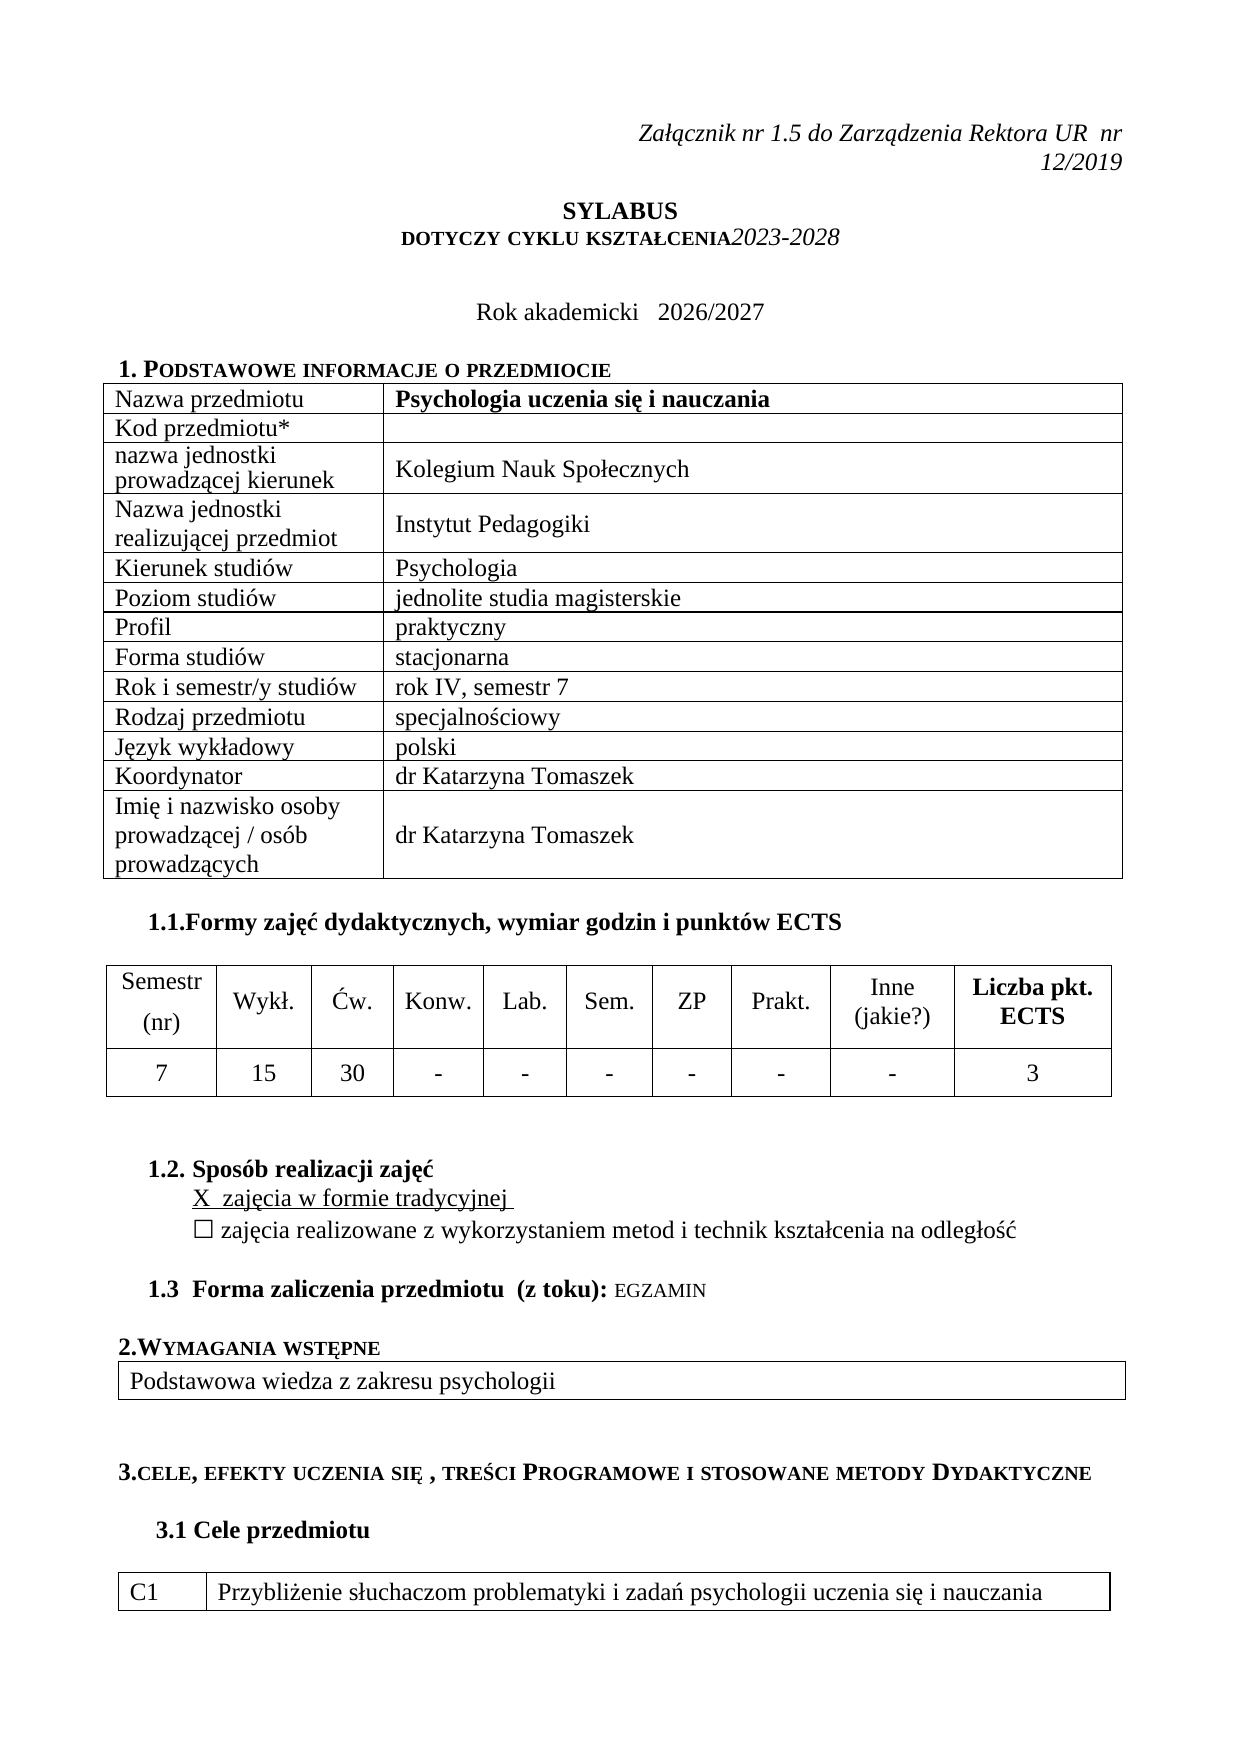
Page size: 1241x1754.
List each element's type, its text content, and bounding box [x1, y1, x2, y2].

table_header Semestr (nr) [107, 966, 216, 1048]
text 3.cele, efekty uczenia się , treści Programowe i stosowane metody Dydaktyczne [118, 1457, 1122, 1486]
table_cell dr Katarzyna Tomaszek [384, 761, 1122, 790]
table_cell - [831, 1049, 954, 1096]
table_cell Psychologia [384, 553, 1122, 582]
table_cell Nazwa jednostki realizującej przedmiot [104, 494, 383, 552]
table_cell Kolegium Nauk Społecznych [384, 443, 1122, 493]
table_cell rok IV, semestr 7 [384, 672, 1122, 701]
table_header Liczba pkt. ECTS [955, 966, 1111, 1048]
table_header Prakt. [732, 966, 830, 1048]
text dotyczy cyklu kształcenia2023-2028 [118, 225, 1122, 250]
table_header Konw. [394, 966, 483, 1048]
table_cell nazwa jednostki prowadzącej kierunek [104, 443, 383, 493]
table_cell Imię i nazwisko osoby prowadzącej / osób prowadzących [104, 791, 383, 877]
table_cell 15 [217, 1049, 311, 1096]
table_cell - [394, 1049, 483, 1096]
table_header Przybliżenie słuchaczom problematyki i zadań psychologii uczenia się i nauczania [207, 1573, 1109, 1610]
table_cell - [732, 1049, 830, 1096]
table_cell Poziom studiów [104, 583, 383, 611]
text X zajęcia w formie tradycyjnej [192, 1183, 1122, 1212]
table_header Sem. [567, 966, 652, 1048]
text 1.1.Formy zajęć dydaktycznych, wymiar godzin i punktów ECTS [148, 907, 1122, 936]
table_header Ćw. [312, 966, 393, 1048]
table_cell - [653, 1049, 731, 1096]
table_cell Język wykładowy [104, 732, 383, 760]
text 2.Wymagania wstępne [118, 1332, 1122, 1361]
table_cell stacjonarna [384, 642, 1122, 671]
text 1. Podstawowe informacje o przedmiocie [118, 354, 1122, 383]
table_cell [384, 414, 1122, 442]
table_cell specjalnościowy [384, 702, 1122, 731]
table_header Nazwa przedmiotu [104, 384, 383, 412]
table_cell Kod przedmiotu* [104, 414, 383, 442]
text ☐ zajęcia realizowane z wykorzystaniem metod i technik kształcenia na odległość [192, 1212, 1122, 1246]
table_header Lab. [484, 966, 566, 1048]
table_cell - [567, 1049, 652, 1096]
table_header Inne (jakie?) [831, 966, 954, 1048]
table_cell praktyczny [384, 613, 1122, 641]
table_cell 30 [312, 1049, 393, 1096]
table_cell 3 [955, 1049, 1111, 1096]
table_cell jednolite studia magisterskie [384, 583, 1122, 611]
table_cell Profil [104, 613, 383, 641]
table_cell - [484, 1049, 566, 1096]
text SYLABUS [118, 196, 1122, 225]
table_cell 7 [107, 1049, 216, 1096]
table_header C1 [119, 1573, 206, 1610]
table_header Podstawowa wiedza z zakresu psychologii [119, 1362, 1125, 1399]
table_cell dr Katarzyna Tomaszek [384, 791, 1122, 877]
table_cell Koordynator [104, 761, 383, 790]
table_cell polski [384, 732, 1122, 760]
table_cell Kierunek studiów [104, 553, 383, 582]
text 1.3 Forma zaliczenia przedmiotu (z toku): egzamin [148, 1274, 1122, 1303]
table_cell Instytut Pedagogiki [384, 494, 1122, 552]
table_cell Rodzaj przedmiotu [104, 702, 383, 731]
text 3.1 Cele przedmiotu [156, 1515, 1122, 1543]
table_cell Forma studiów [104, 642, 383, 671]
table_header Wykł. [217, 966, 311, 1048]
table_cell Rok i semestr/y studiów [104, 672, 383, 701]
text Załącznik nr 1.5 do Zarządzenia Rektora UR nr 12/2019 [118, 118, 1122, 176]
text 1.2. Sposób realizacji zajęć [148, 1154, 1122, 1183]
table_header ZP [653, 966, 731, 1048]
table_header Psychologia uczenia się i nauczania [384, 384, 1122, 412]
text Rok akademicki 2026/2027 [118, 300, 1122, 325]
